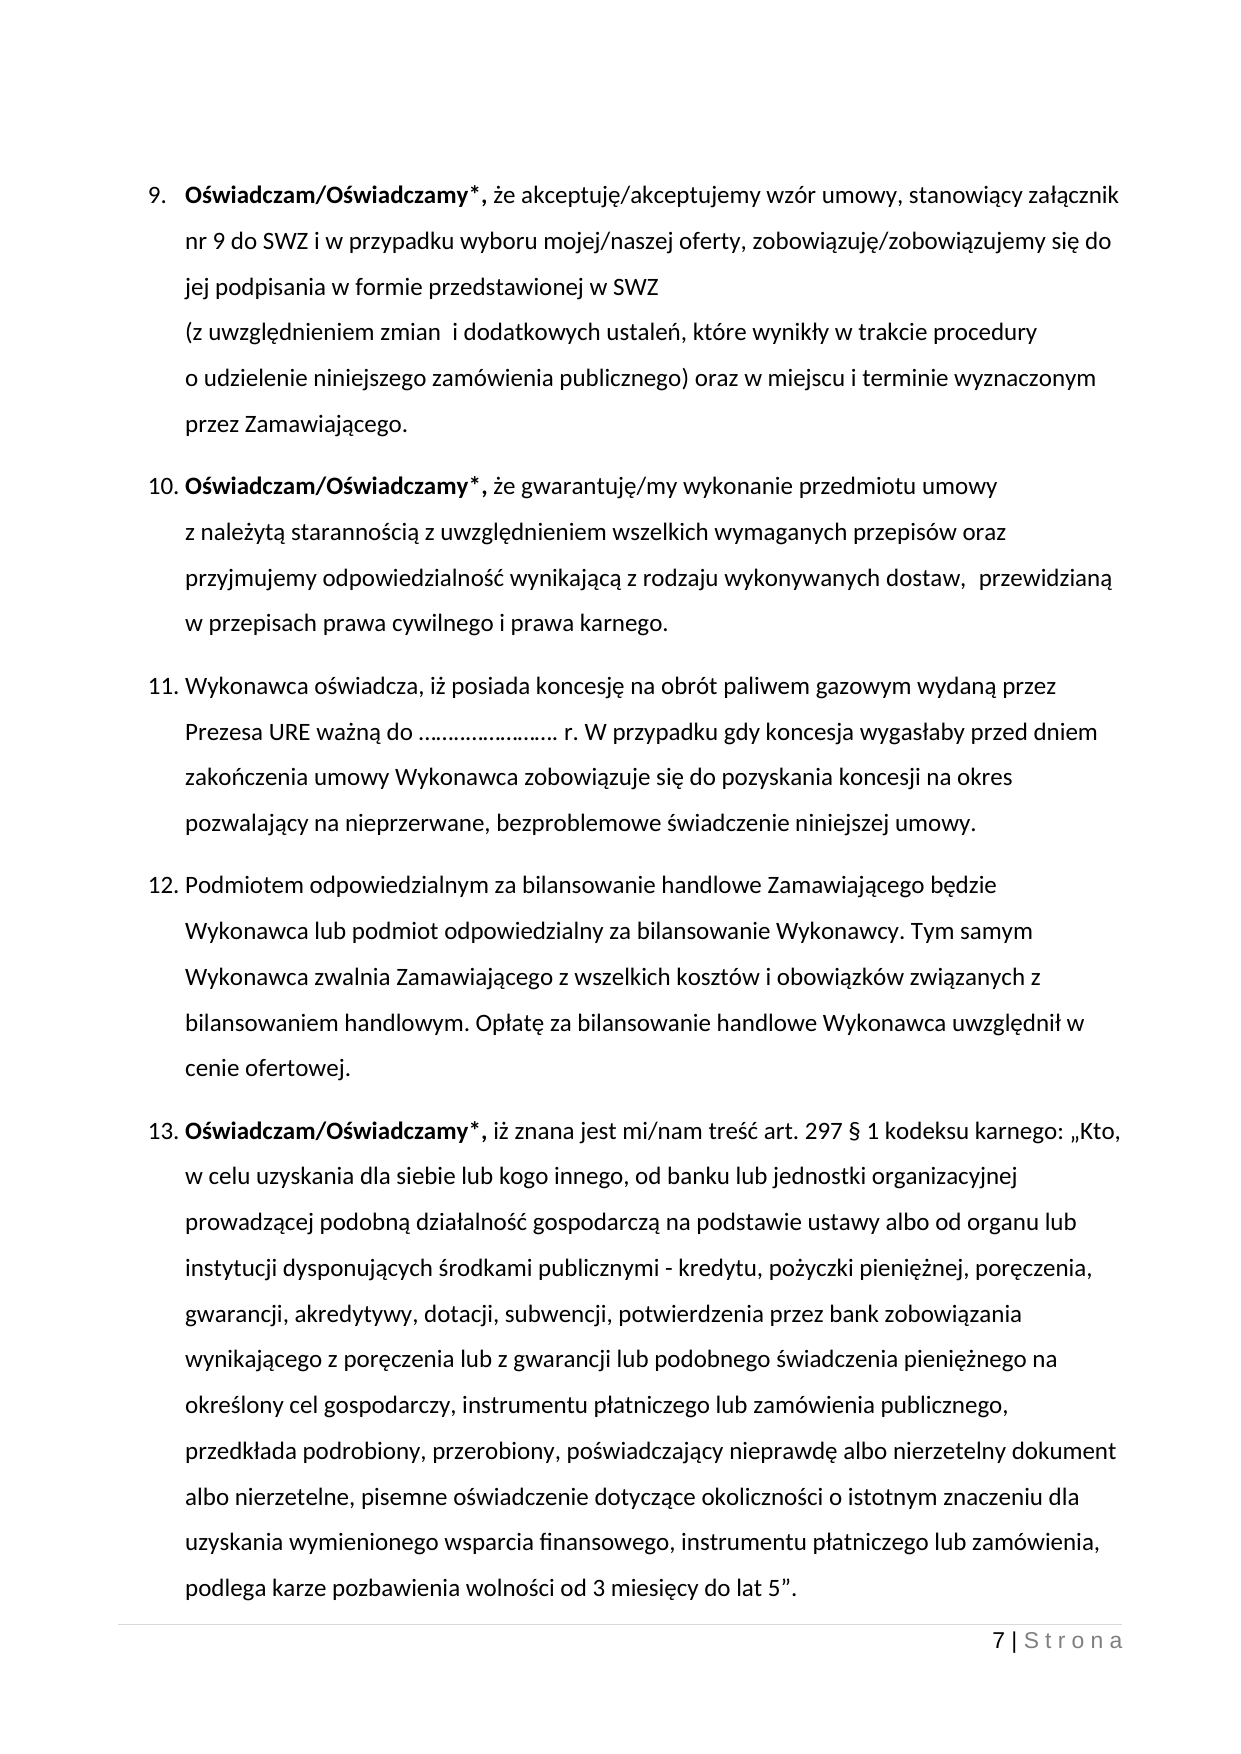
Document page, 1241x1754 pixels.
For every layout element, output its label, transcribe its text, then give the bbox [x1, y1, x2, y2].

list Oświadczam/Oświadczamy*, że gwarantuję/my wykonanie przedmiotu umowy z należytą starannością z uwzględnieniem wszelkich wymaganych przepisów oraz przyjmujemy odpowiedzialność wynikającą z rodzaju wykonywanych dostaw, przewidzianą w przepisach prawa cywilnego i prawa karnego. [148, 470, 1122, 638]
list Podmiotem odpowiedzialnym za bilansowanie handlowe Zamawiającego będzie Wykonawca lub podmiot odpowiedzialny za bilansowanie Wykonawcy. Tym samym Wykonawca zwalnia Zamawiającego z wszelkich kosztów i obowiązków związanych z bilansowaniem handlowym. Opłatę za bilansowanie handlowe Wykonawca uwzględnił w cenie ofertowej. [148, 869, 1122, 1083]
list Oświadczam/Oświadczamy*, że akceptuję/akceptujemy wzór umowy, stanowiący załącznik nr 9 do SWZ i w przypadku wyboru mojej/naszej oferty, zobowiązuję/zobowiązujemy się do jej podpisania w formie przedstawionej w SWZ (z uwzględnieniem zmian i dodatkowych ustaleń, które wynikły w trakcie procedury o udzielenie niniejszego zamówienia publicznego) oraz w miejscu i terminie wyznaczonym przez Zamawiającego. [148, 179, 1122, 438]
list Oświadczam/Oświadczamy*, iż znana jest mi/nam treść art. 297 § 1 kodeksu karnego: „Kto, w celu uzyskania dla siebie lub kogo innego, od banku lub jednostki organizacyjnej prowadzącej podobną działalność gospodarczą na podstawie ustawy albo od organu lub instytucji dysponujących środkami publicznymi - kredytu, pożyczki pieniężnej, poręczenia, gwarancji, akredytywy, dotacji, subwencji, potwierdzenia przez bank zobowiązania wynikającego z poręczenia lub z gwarancji lub podobnego świadczenia pieniężnego na określony cel gospodarczy, instrumentu płatniczego lub zamówienia publicznego, przedkłada podrobiony, przerobiony, poświadczający nieprawdę albo nierzetelny dokument albo nierzetelne, pisemne oświadczenie dotyczące okoliczności o istotnym znaczeniu dla uzyskania wymienionego wsparcia finansowego, instrumentu płatniczego lub zamówienia, podlega karze pozbawienia wolności od 3 miesięcy do lat 5”. [148, 1115, 1122, 1603]
list Wykonawca oświadcza, iż posiada koncesję na obrót paliwem gazowym wydaną przez Prezesa URE ważną do ……..……………. r. W przypadku gdy koncesja wygasłaby przed dniem zakończenia umowy Wykonawca zobowiązuje się do pozyskania koncesji na okres pozwalający na nieprzerwane, bezproblemowe świadczenie niniejszej umowy. [148, 670, 1122, 838]
